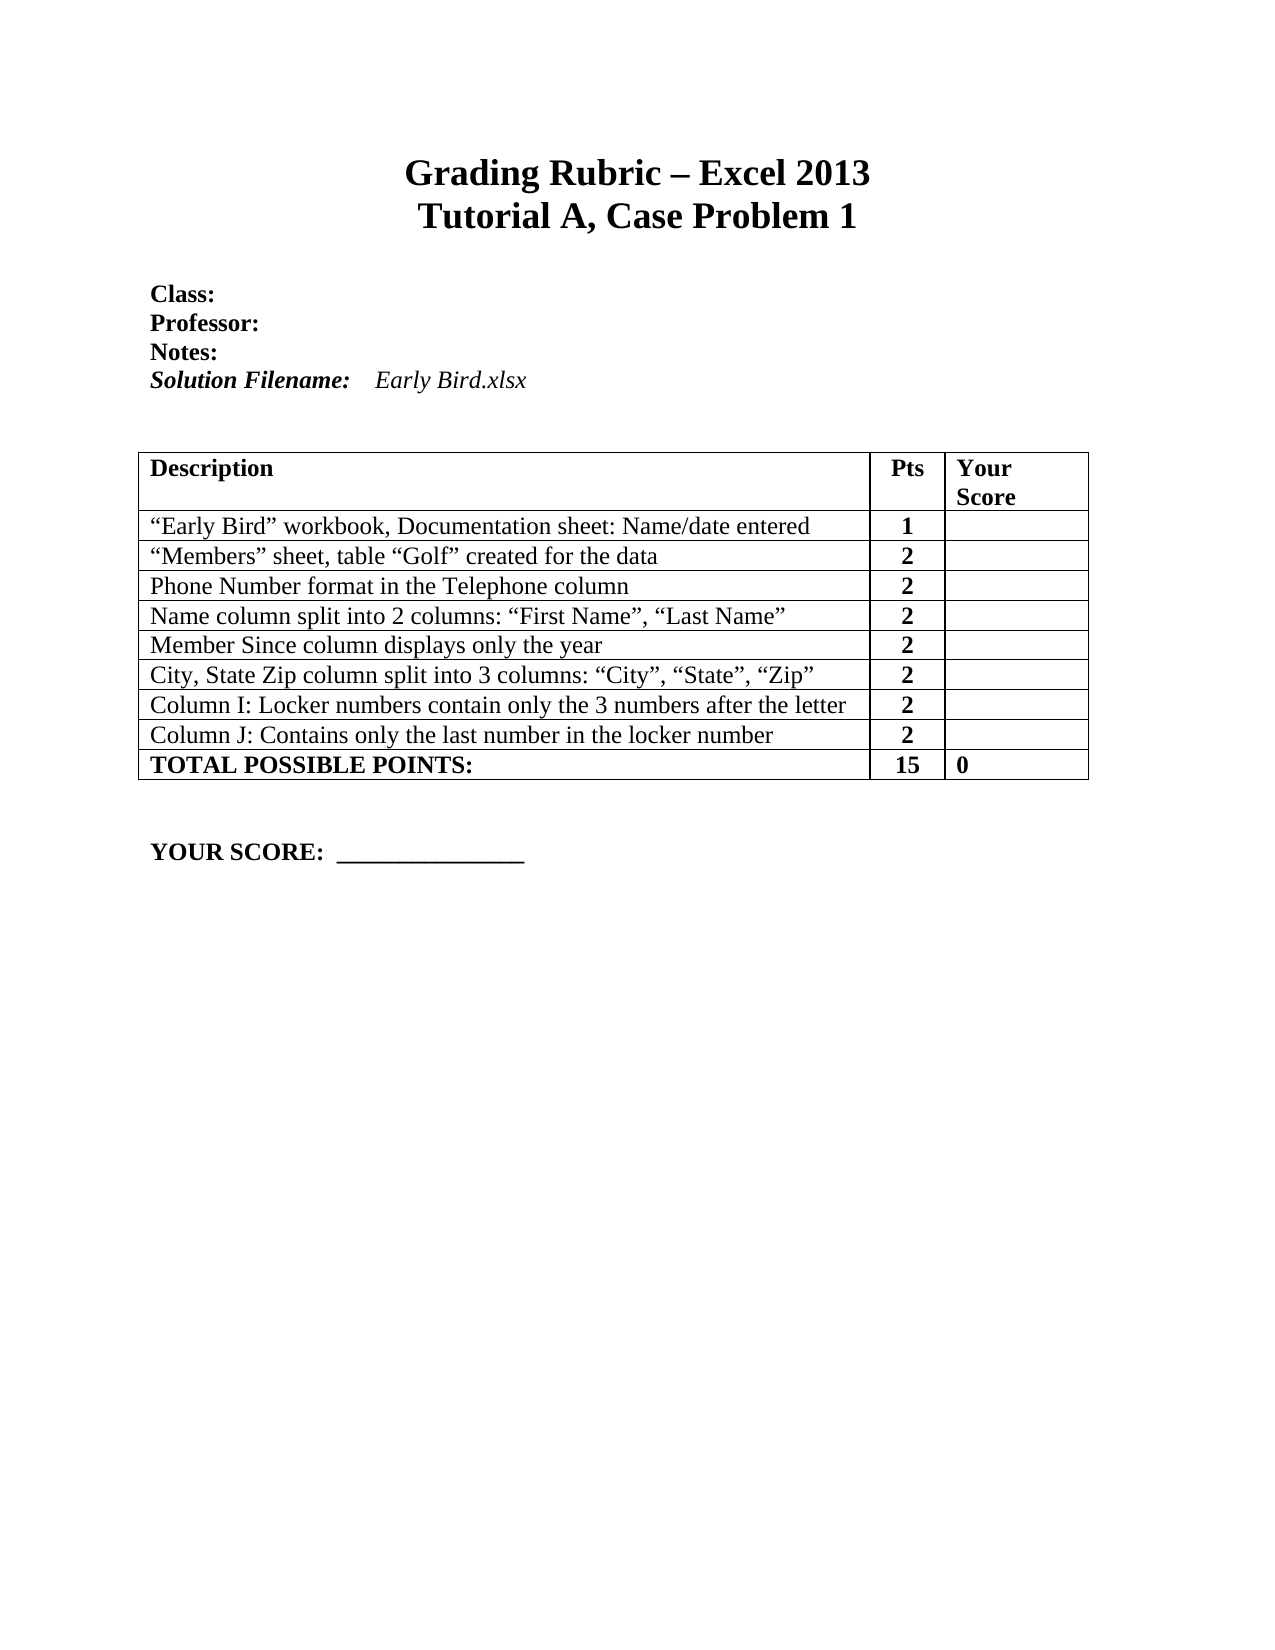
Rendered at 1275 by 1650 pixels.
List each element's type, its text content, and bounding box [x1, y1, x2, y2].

text Tutorial A, Case Problem 1 [150, 193, 1125, 236]
text Grading Rubric – Excel 2013 [150, 150, 1125, 193]
table_cell “Members” sheet, table “Golf” created for the data [139, 541, 869, 570]
table_cell [946, 601, 1088, 629]
table_cell 2 [871, 660, 944, 689]
text Class: [150, 279, 1125, 308]
text YOUR SCORE: _______________ [150, 837, 1125, 866]
table_cell 2 [871, 631, 944, 659]
table_cell [946, 631, 1088, 659]
table_cell Member Since column displays only the year [139, 631, 869, 659]
table_cell City, State Zip column split into 3 columns: “City”, “State”, “Zip” [139, 660, 869, 689]
table_cell [946, 511, 1088, 540]
table_header Your Score [946, 453, 1088, 510]
table_header Pts [871, 453, 944, 510]
table_cell [946, 690, 1088, 719]
table_cell [946, 571, 1088, 600]
table_cell 2 [871, 720, 944, 749]
table_cell 15 [871, 750, 944, 778]
text Professor: [150, 308, 1125, 337]
table_cell Column J: Contains only the last number in the locker number [139, 720, 869, 749]
table_cell 0 [946, 750, 1088, 778]
text Solution Filename: Early Bird.xlsx [150, 366, 1125, 394]
table_cell 2 [871, 571, 944, 600]
text Notes: [150, 337, 1125, 366]
table_cell TOTAL POSSIBLE POINTS: [139, 750, 869, 778]
table_cell 1 [871, 511, 944, 540]
table_cell [946, 720, 1088, 749]
table_cell Column I: Locker numbers contain only the 3 numbers after the letter [139, 690, 869, 719]
table_cell “Early Bird” workbook, Documentation sheet: Name/date entered [139, 511, 869, 540]
table_cell 2 [871, 601, 944, 629]
table_cell Name column split into 2 columns: “First Name”, “Last Name” [139, 601, 869, 629]
table_cell Phone Number format in the Telephone column [139, 571, 869, 600]
table_cell [946, 541, 1088, 570]
table_cell 2 [871, 541, 944, 570]
table_cell [946, 660, 1088, 689]
table_header Description [139, 453, 869, 510]
table_cell 2 [871, 690, 944, 719]
